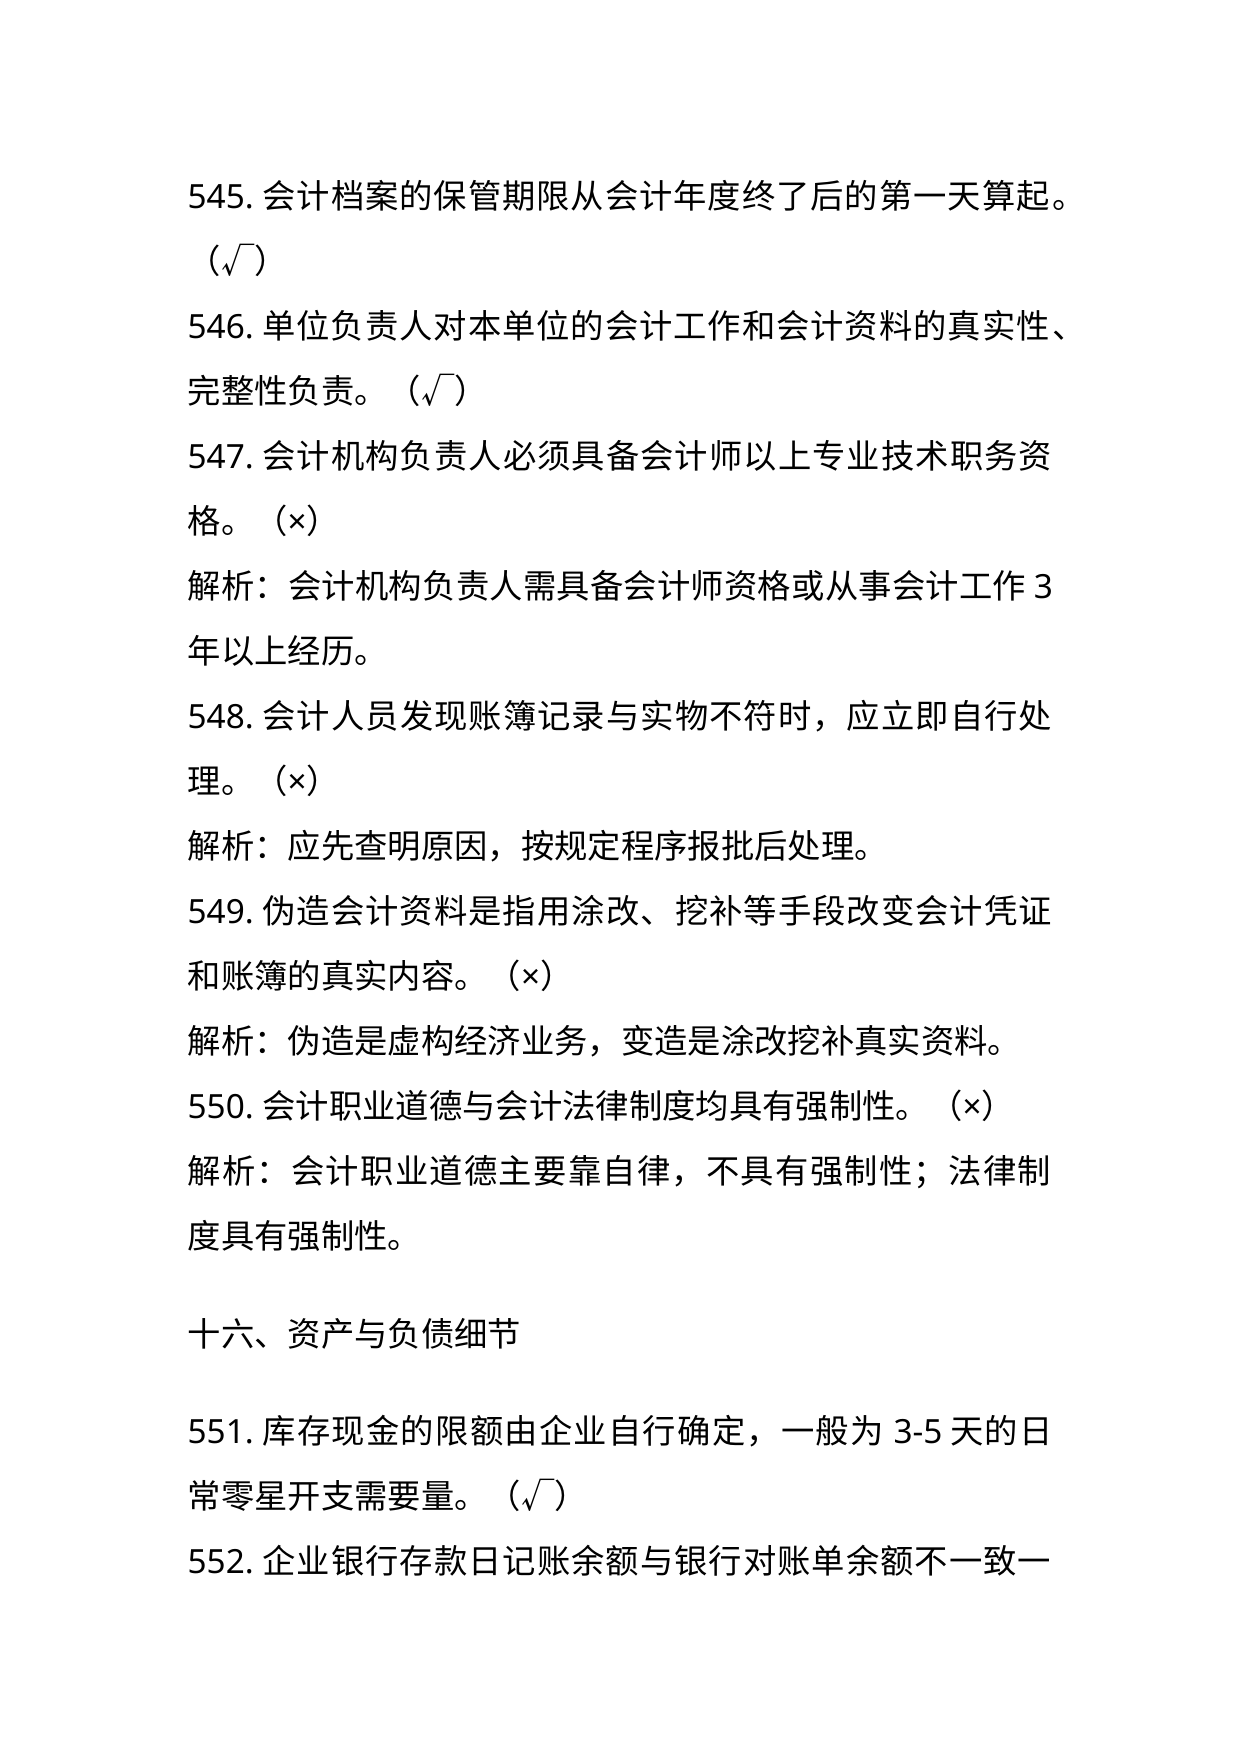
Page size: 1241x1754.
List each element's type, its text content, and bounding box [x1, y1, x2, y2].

text 解析：应先查明原因，按规定程序报批后处理。 [187, 812, 1053, 877]
text 解析：会计机构负责人需具备会计师资格或从事会计工作3年以上经历。 [187, 552, 1053, 682]
text 548. 会计人员发现账簿记录与实物不符时，应立即自行处理。（×） [187, 682, 1053, 812]
text 545. 会计档案的保管期限从会计年度终了后的第一天算起。（√） [187, 162, 1053, 292]
text 549. 伪造会计资料是指用涂改、挖补等手段改变会计凭证和账簿的真实内容。（×） [187, 877, 1053, 1007]
text 551. 库存现金的限额由企业自行确定，一般为3-5天的日常零星开支需要量。（√） [187, 1397, 1053, 1527]
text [187, 1527, 1053, 1592]
text 550. 会计职业道德与会计法律制度均具有强制性。（×） [187, 1072, 1053, 1137]
text 解析：会计职业道德主要靠自律，不具有强制性；法律制度具有强制性。 [187, 1137, 1053, 1267]
text 546. 单位负责人对本单位的会计工作和会计资料的真实性、完整性负责。（√） [187, 292, 1053, 422]
text 547. 会计机构负责人必须具备会计师以上专业技术职务资格。（×） [187, 422, 1053, 552]
text 十六、资产与负债细节 [187, 1299, 1053, 1364]
text 解析：伪造是虚构经济业务，变造是涂改挖补真实资料。 [187, 1007, 1053, 1072]
